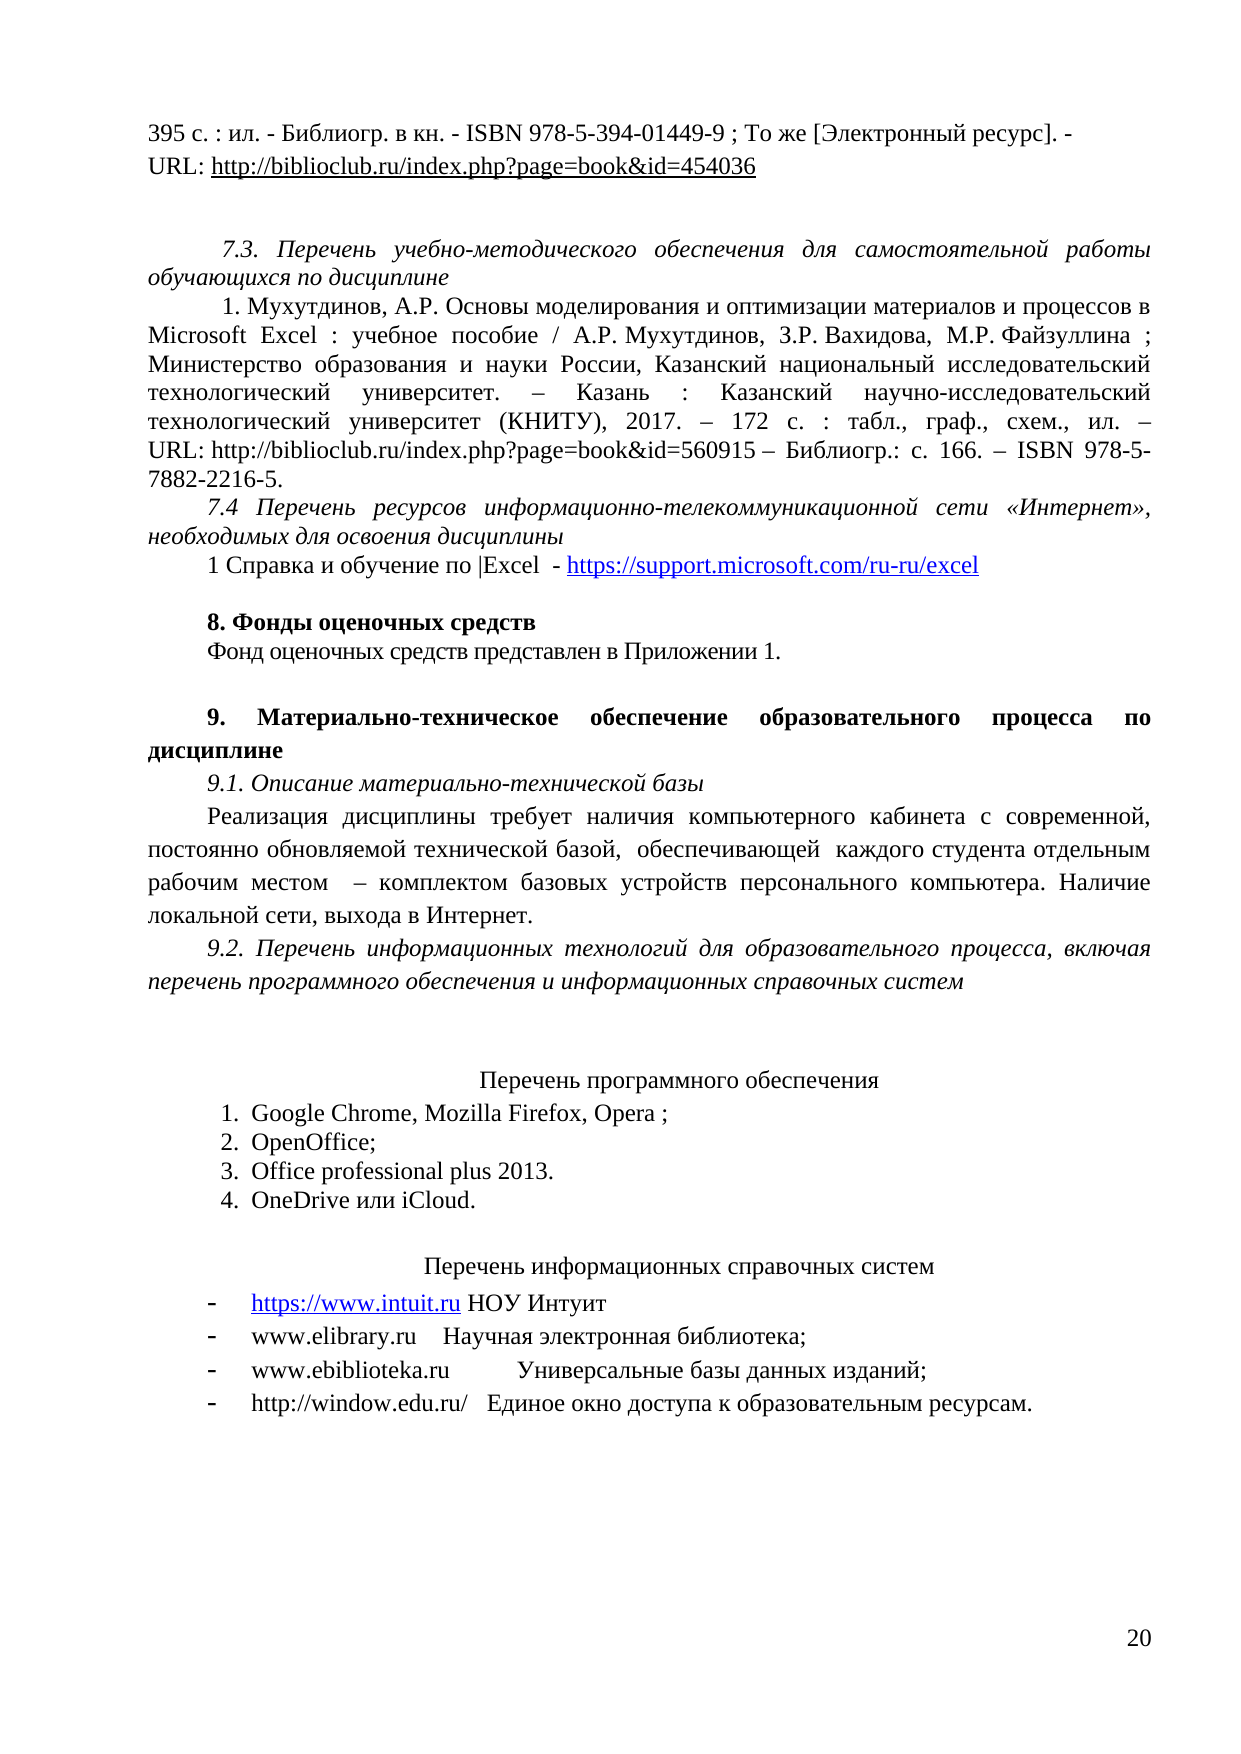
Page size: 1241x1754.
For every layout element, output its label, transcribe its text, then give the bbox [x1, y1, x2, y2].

list www.ebiblioteka.ru Универсальные базы данных изданий; [148, 1351, 1152, 1384]
text Фонд оценочных средств представлен в Приложении 1. [148, 636, 1152, 665]
text 9.2. Перечень информационных технологий для образовательного процесса, включая перечень программного обеспечения и информационных справочных систем [148, 933, 1152, 995]
text Перечень программного обеспечения [148, 1066, 1152, 1094]
list Office professional plus 2013. [220, 1156, 1152, 1185]
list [148, 118, 1152, 180]
text 1. Мухутдинов, А.Р. Основы моделирования и оптимизации материалов и процессов в Microsoft Excel : учебное пособие / А.Р. Мухутдинов, З.Р. Вахидова, М.Р. Файзуллина ; Министерство образования и науки России, Казанский национальный исследовательский технологический университет. – Казань : Казанский научно-исследовательский технологический университет (КНИТУ), 2017. – 172 с. : табл., граф., схем., ил. –URL: http://biblioclub.ru/index.php?page=book&id=560915 – Библиогр.: с. 166. – ISBN 978-5-7882-2216-5. [148, 291, 1152, 492]
list Google Chrome, Mozilla Firefox, Opera ; [220, 1098, 1152, 1127]
list http://window.edu.ru/ Единое окно доступа к образовательным ресурсам. [148, 1384, 1152, 1418]
text Реализация дисциплины требует наличия компьютерного кабинета с современной, постоянно обновляемой технической базой, обеспечивающей каждого студента отдельным рабочим местом – комплектом базовых устройств персонального компьютера. Наличие локальной сети, выхода в Интернет. [148, 801, 1152, 929]
list OpenOffice; [220, 1127, 1152, 1156]
list www.elibrary.ru Научная электронная библиотека; [148, 1317, 1152, 1351]
text Перечень информационных справочных систем [148, 1251, 1152, 1279]
text 1 Справка и обучение по |Excel - https://support.microsoft.com/ru-ru/excel [148, 550, 1152, 579]
text 7.3. Перечень учебно-методического обеспечения для самостоятельной работы обучающихся по дисциплине [148, 234, 1152, 291]
list OneDrive или iCloud. [220, 1185, 1152, 1213]
text 7.4 Перечень ресурсов информационно-телекоммуникационной сети «Интернет», необходимых для освоения дисциплины [148, 492, 1152, 550]
text 8. Фонды оценочных средств [148, 607, 1152, 636]
text 9. Материально-техническое обеспечение образовательного процесса по дисциплине [148, 702, 1152, 764]
list https://www.intuit.ru НОУ Интуит [148, 1284, 1152, 1317]
text 9.1. Описание материально-технической базы [148, 768, 1152, 797]
